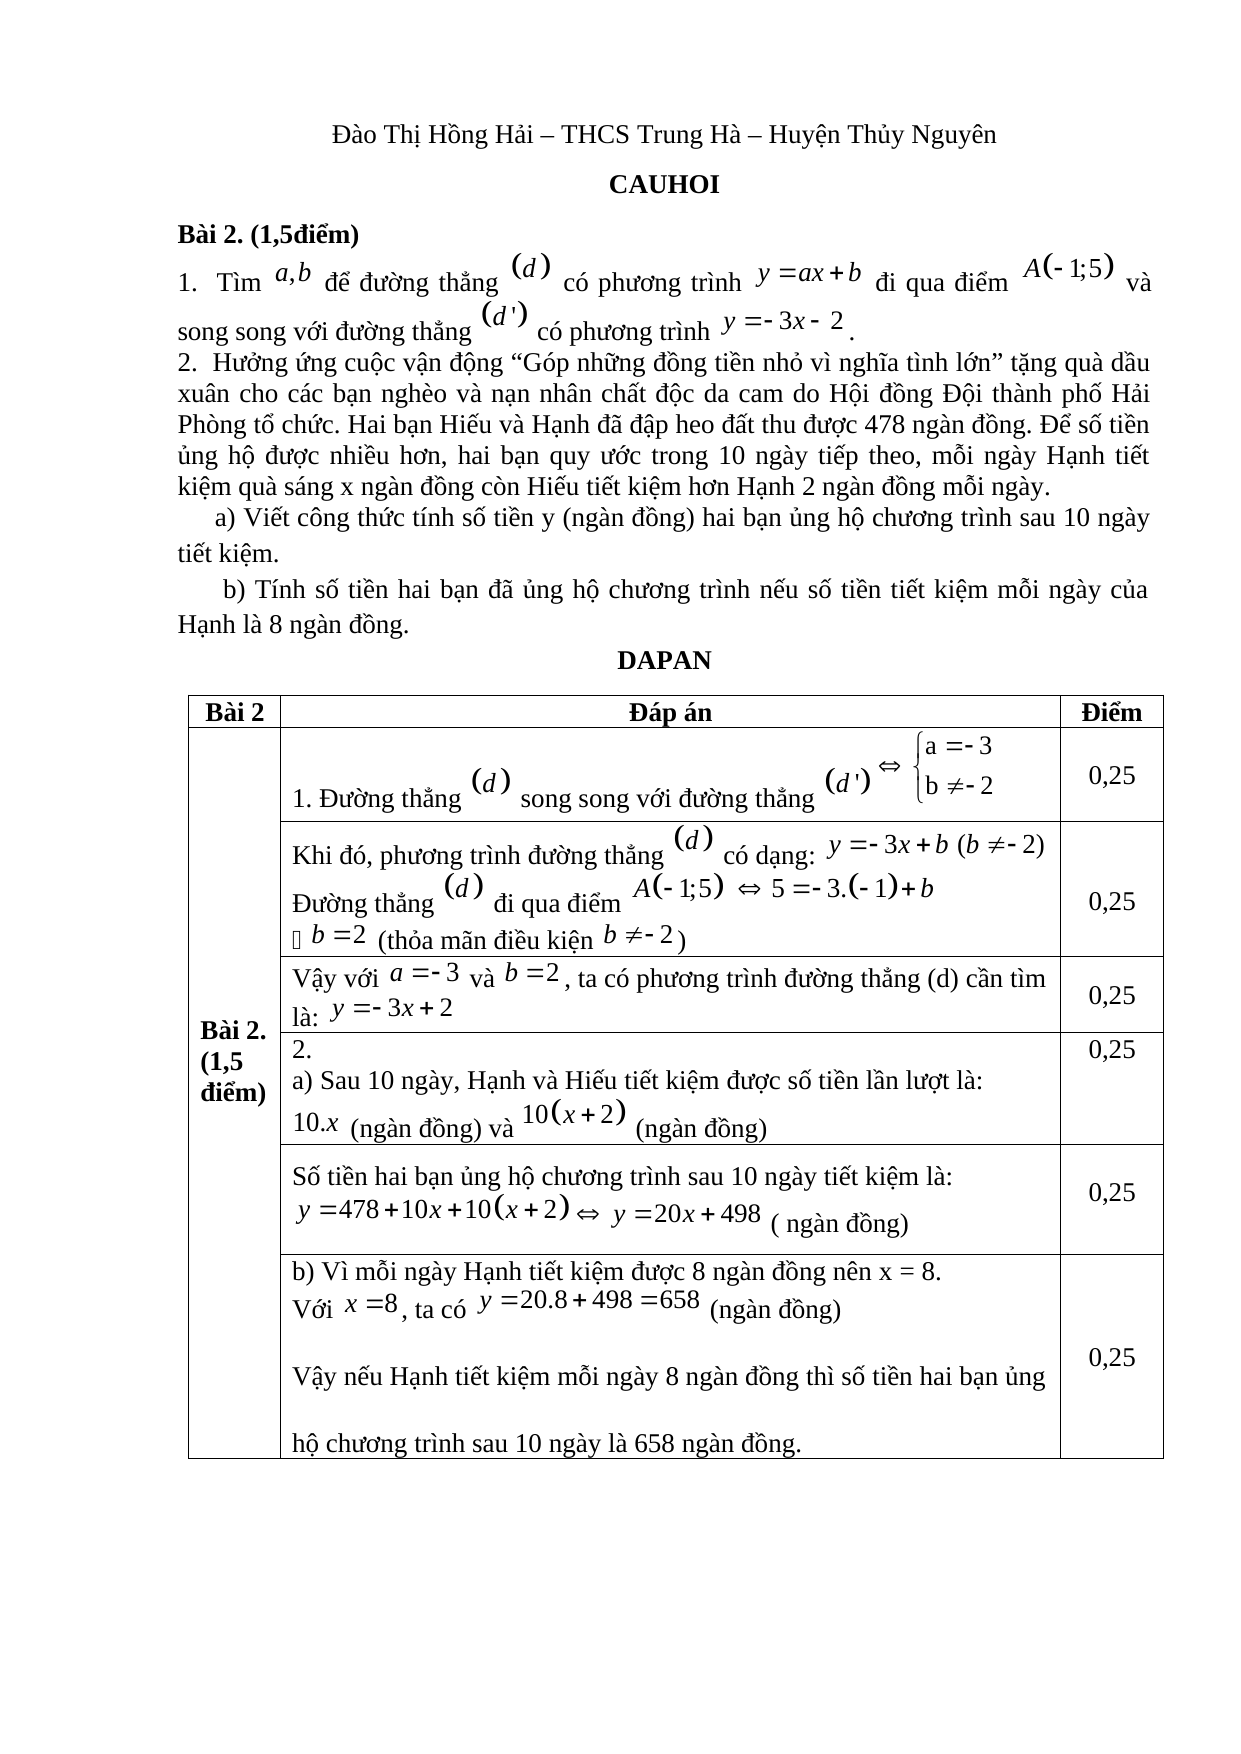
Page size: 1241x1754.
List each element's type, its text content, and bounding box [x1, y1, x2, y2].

table_cell Bài 2. (1,5 điểm) [189, 728, 280, 1458]
text CAUHOI [177, 168, 1152, 199]
table_cell 1. Đường thẳng song song với đường thẳng [281, 728, 1060, 821]
table_header Điểm [1061, 696, 1163, 727]
text Bài 2. (1,5điểm) [177, 218, 1152, 250]
table_cell 2. a) Sau 10 ngày, Hạnh và Hiếu tiết kiệm được số tiền lần lượt là: (ngàn đồng) và (ngàn đồng) [281, 1033, 1060, 1144]
text 2. Hưởng ứng cuộc vận động “Góp những đồng tiền nhỏ vì nghĩa tình lớn” tặng quà dầu xuân cho các bạn nghèo và nạn nhân chất độc da cam do Hội đồng Đội thành phố Hải Phòng tổ chức. Hai bạn Hiếu và Hạnh đã đập heo đất thu được 478 ngàn đồng. Để số tiền ủng hộ được nhiều hơn, hai bạn quy ước trong 10 ngày tiếp theo, mỗi ngày Hạnh tiết kiệm quà sáng x ngàn đồng còn Hiếu tiết kiệm hơn Hạnh 2 ngàn đồng mỗi ngày. [177, 346, 1152, 501]
text 1. Tìm để đường thẳng có phương trình đi qua điểm và song song với đường thẳng có phương trình . [177, 250, 1152, 346]
table_cell Số tiền hai bạn ủng hộ chương trình sau 10 ngày tiết kiệm là: ( ngàn đồng) [281, 1145, 1060, 1254]
text b) Tính số tiền hai bạn đã ủng hộ chương trình nếu số tiền tiết kiệm mỗi ngày của Hạnh là 8 ngàn đồng. [177, 573, 1152, 640]
table_header Đáp án [281, 696, 1060, 727]
table_cell Vậy với và , ta có phương trình đường thẳng (d) cần tìm là: [281, 957, 1060, 1032]
table_cell 0,25 [1061, 728, 1163, 821]
text Đào Thị Hồng Hải – THCS Trung Hà – Huyện Thủy Nguyên [177, 118, 1152, 149]
table_cell 0,25 [1061, 1033, 1163, 1144]
table_cell b) Vì mỗi ngày Hạnh tiết kiệm được 8 ngàn đồng nên x = 8. Với , ta có (ngàn đồng) Vậy nếu Hạnh tiết kiệm mỗi ngày 8 ngàn đồng thì số tiền hai bạn ủng hộ chương trình sau 10 ngày là 658 ngàn đồng. [281, 1255, 1060, 1458]
table_cell 0,25 [1061, 957, 1163, 1032]
table_cell 0,25 [1061, 1145, 1163, 1254]
text DAPAN [177, 644, 1152, 676]
table_header Bài 2 [189, 696, 280, 727]
table_cell Khi đó, phương trình đường thẳng có dạng: Đường thẳng đi qua điểm (thỏa mãn điều kiện ) [281, 822, 1060, 956]
table_cell 0,25 [1061, 1255, 1163, 1458]
text a) Viết công thức tính số tiền y (ngàn đồng) hai bạn ủng hộ chương trình sau 10 ngày tiết kiệm. [177, 501, 1152, 568]
table_cell 0,25 [1061, 822, 1163, 956]
